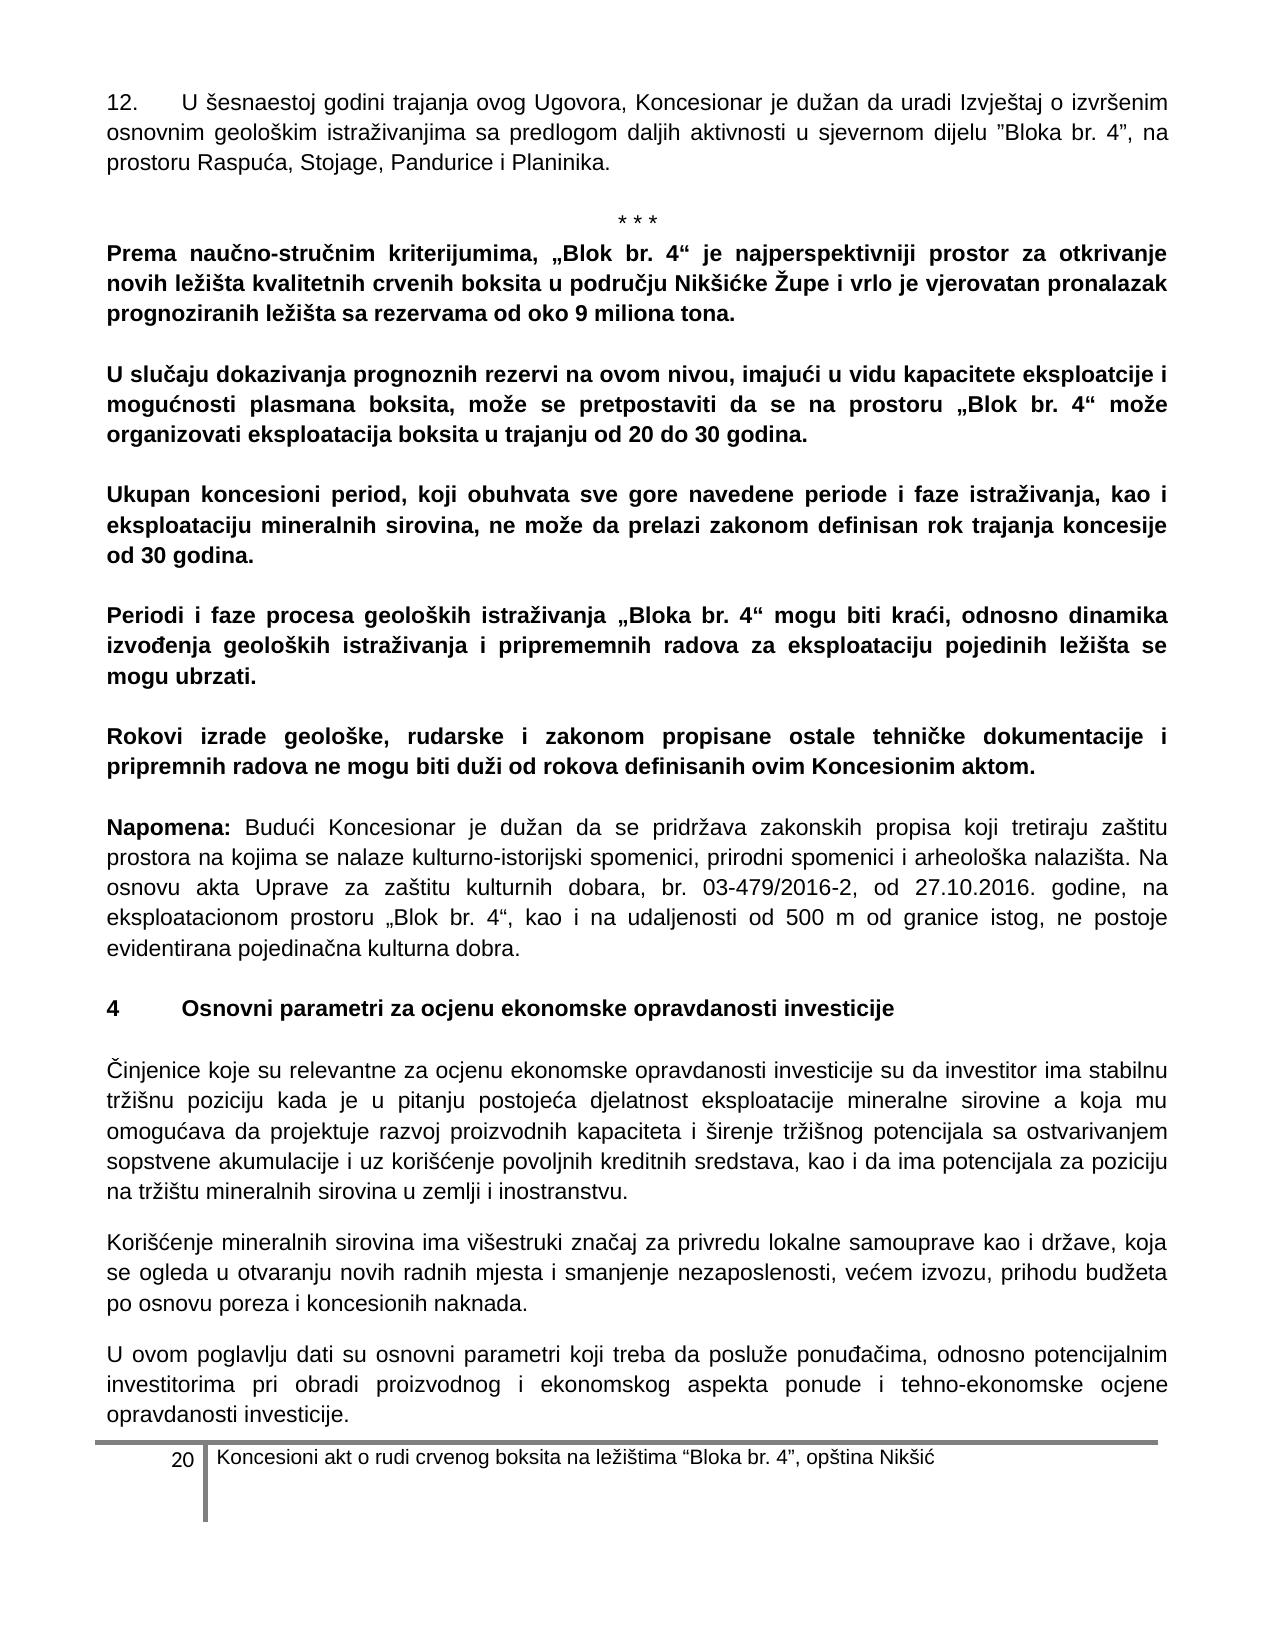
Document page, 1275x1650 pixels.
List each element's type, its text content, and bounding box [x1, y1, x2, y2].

list Napomena: Budući Koncesionar je dužan da se pridržava zakonskih propisa koji tretiraju zaštitu prostora na kojima se nalaze kulturno-istorijski spomenici, prirodni spomenici i arheološka nalazišta. Na osnovu akta Uprave za zaštitu kulturnih dobara, br. 03-479/2016-2, od 27.10.2016. godine, na eksploatacionom prostoru „Blok br. 4“, kao i na udaljenosti od 500 m od granice istog, ne postoje evidentirana pojedinačna kulturna dobra. [106, 814, 1169, 961]
text U ovom poglavlju dati su osnovni parametri koji treba da posluže ponuđačima, odnosno potencijalnim investitorima pri obradi proizvodnog i ekonomskog aspekta ponude i tehno-ekonomske ocjene opravdanosti investicije. [106, 1341, 1169, 1427]
text Rokovi izrade geološke, rudarske i zakonom propisane ostale tehničke dokumentacije i pripremnih radova ne mogu biti duži od rokova definisanih ovim Koncesionim aktom. [106, 723, 1169, 779]
text Činjenice koje su relevantne za ocjenu ekonomske opravdanosti investicije su da investitor ima stabilnu tržišnu poziciju kada je u pitanju postojeća djelatnost eksploatacije mineralne sirovine a koja mu omogućava da projektuje razvoj proizvodnih kapaciteta i širenje tržišnog potencijala sa ostvarivanjem sopstvene akumulacije i uz korišćenje povoljnih kreditnih sredstava, kao i da ima potencijala za poziciju na tržištu mineralnih sirovina u zemlji i inostranstvu. [106, 1057, 1169, 1204]
text Prema naučno-stručnim kriterijumima, „Blok br. 4“ je najperspektivniji prostor za otkrivanje novih ležišta kvalitetnih crvenih boksita u području Nikšićke Župe i vrlo je vjerovatan pronalazak prognoziranih ležišta sa rezervama od oko 9 miliona tona. [106, 240, 1169, 326]
list U šesnaestoj godini trajanja ovog Ugovora, Koncesionar je dužan da uradi Izvještaj o izvršenim osnovnim geološkim istraživanjima sa predlogom daljih aktivnosti u sjevernom dijelu ”Bloka br. 4”, na prostoru Raspuća, Stojage, Pandurice i Planinika. [106, 89, 1169, 175]
text Periodi i faze procesa geoloških istraživanja „Bloka br. 4“ mogu biti kraći, odnosno dinamika izvođenja geoloških istraživanja i priprememnih radova za eksploataciju pojedinih ležišta se mogu ubrzati. [106, 602, 1169, 689]
subtitle Osnovni parametri za ocjenu ekonomske opravdanosti investicije [106, 995, 1169, 1021]
text Ukupan koncesioni period, koji obuhvata sve gore navedene periode i faze istraživanja, kao i eksploataciju mineralnih sirovina, ne može da prelazi zakonom definisan rok trajanja koncesije od 30 godina. [106, 481, 1169, 568]
text Korišćenje mineralnih sirovina ima višestruki značaj za privredu lokalne samouprave kao i države, koja se ogleda u otvaranju novih radnih mjesta i smanjenje nezaposlenosti, većem izvozu, prihodu budžeta po osnovu poreza i koncesionih naknada. [106, 1229, 1169, 1316]
list * * * [106, 209, 1169, 236]
text U slučaju dokazivanja prognoznih rezervi na ovom nivou, imajući u vidu kapacitete eksploatcije i mogućnosti plasmana boksita, može se pretpostaviti da se na prostoru „Blok br. 4“ može organizovati eksploatacija boksita u trajanju od 20 do 30 godina. [106, 361, 1169, 447]
